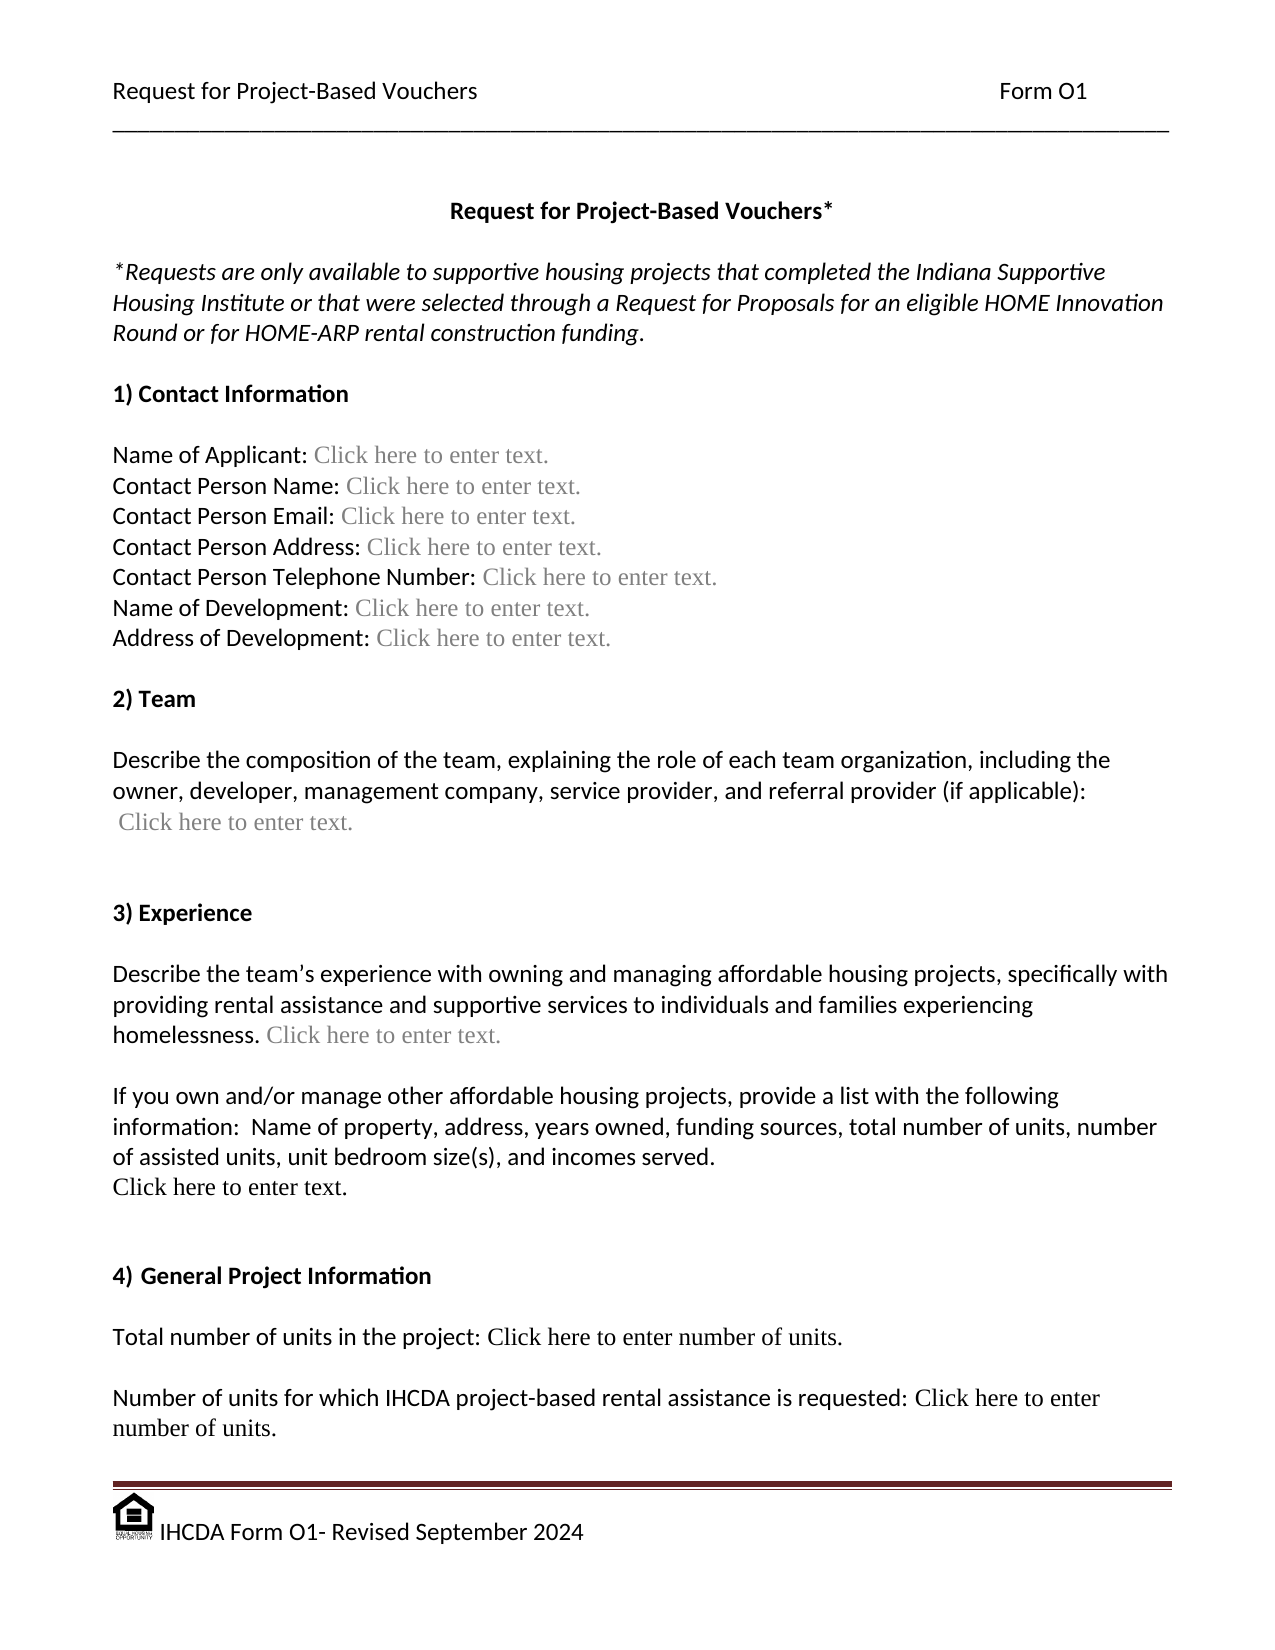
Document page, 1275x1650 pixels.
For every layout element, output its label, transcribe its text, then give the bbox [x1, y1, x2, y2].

text Describe the composition of the team, explaining the role of each team organization, including the owner, developer, management company, service provider, and referral provider (if applicable): [112, 745, 1172, 806]
text If you own and/or manage other affordable housing projects, provide a list with the following information: Name of property, address, years owned, funding sources, total number of units, number of assisted units, unit bedroom size(s), and incomes served. [112, 1080, 1172, 1172]
picture [112, 1492, 154, 1540]
text 1) Contact Information [112, 378, 1172, 409]
list General Project Information [112, 1260, 1172, 1291]
text Address of Development: [112, 623, 1172, 653]
text Contact Person Address: [112, 531, 1172, 562]
text Contact Person Telephone Number: [112, 562, 1172, 592]
text Name of Applicant: [112, 439, 1172, 470]
text Total number of units in the project: [112, 1321, 1172, 1352]
text 2) Team [112, 684, 1172, 714]
text *Requests are only available to supportive housing projects that completed the Indiana Supportive Housing Institute or that were selected through a Request for Proposals for an eligible HOME Innovation Round or for HOME-ARP rental construction funding. [112, 256, 1172, 348]
text Name of Development: [112, 592, 1172, 623]
text Number of units for which IHCDA project-based rental assistance is requested: [112, 1382, 1172, 1441]
text 3) Experience [112, 897, 1172, 928]
text Contact Person Name: [112, 470, 1172, 501]
text Describe the team’s experience with owning and managing affordable housing projects, specifically with providing rental assistance and supportive services to individuals and families experiencing homelessness. [112, 958, 1172, 1050]
text Contact Person Email: [112, 501, 1172, 531]
text Request for Project-Based Vouchers* [112, 195, 1172, 226]
